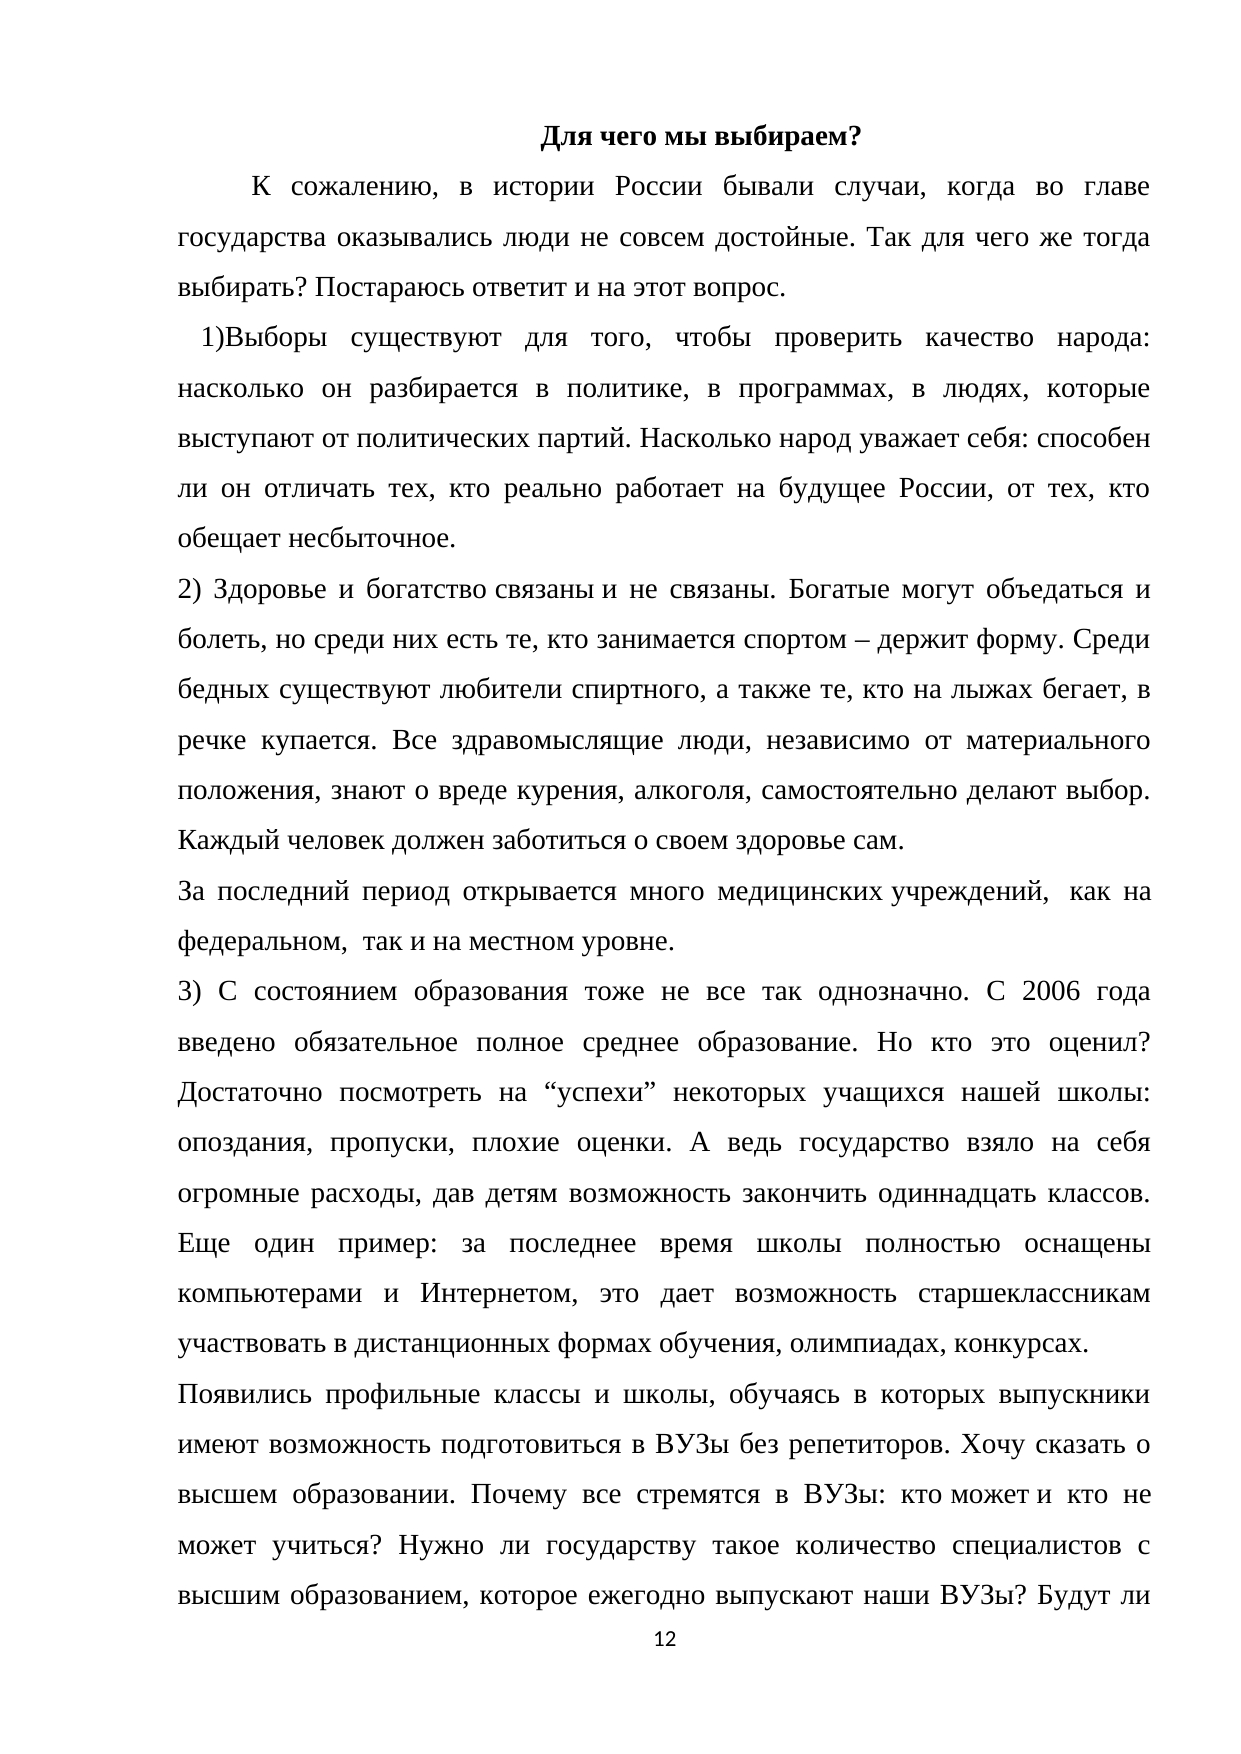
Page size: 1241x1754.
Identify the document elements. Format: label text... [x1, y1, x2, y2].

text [177, 1376, 1152, 1611]
text За последний период открывается много медицинских учреждений, как на федеральном, так и на местном уровне. [177, 873, 1152, 957]
text Для чего мы выбираем? [177, 118, 1152, 152]
text 3) С состоянием образования тоже не все так однозначно. С 2006 года введено обязательное полное среднее образование. Но кто это оценил? Достаточно посмотреть на “успехи” некоторых учащихся нашей школы: опоздания, пропуски, плохие оценки. А ведь государство взяло на себя огромные расходы, дав детям возможность закончить одиннадцать классов. Еще один пример: за последнее время школы полностью оснащены компьютерами и Интернетом, это дает возможность старшеклассникам участвовать в дистанционных формах обучения, олимпиадах, конкурсах. [177, 973, 1152, 1359]
text 1)Выборы существуют для того, чтобы проверить качество народа: насколько он разбирается в политике, в программах, в людях, которые выступают от политических партий. Насколько народ уважает себя: способен ли он отличать тех, кто реально работает на будущее России, от тех, кто обещает несбыточное. [177, 319, 1152, 554]
text К сожалению, в истории России бывали случаи, когда во главе государства оказывались люди не совсем достойные. Так для чего же тогда выбирать? Постараюсь ответит и на этот вопрос. [177, 168, 1152, 303]
text 2) Здоровье и богатство связаны и не связаны. Богатые могут объедаться и болеть, но среди них есть те, кто занимается спортом – держит форму. Среди бедных существуют любители спиртного, а также те, кто на лыжах бегает, в речке купается. Все здравомыслящие люди, независимо от материального положения, знают о вреде курения, алкоголя, самостоятельно делают выбор. Каждый человек должен заботиться о своем здоровье сам. [177, 571, 1152, 856]
